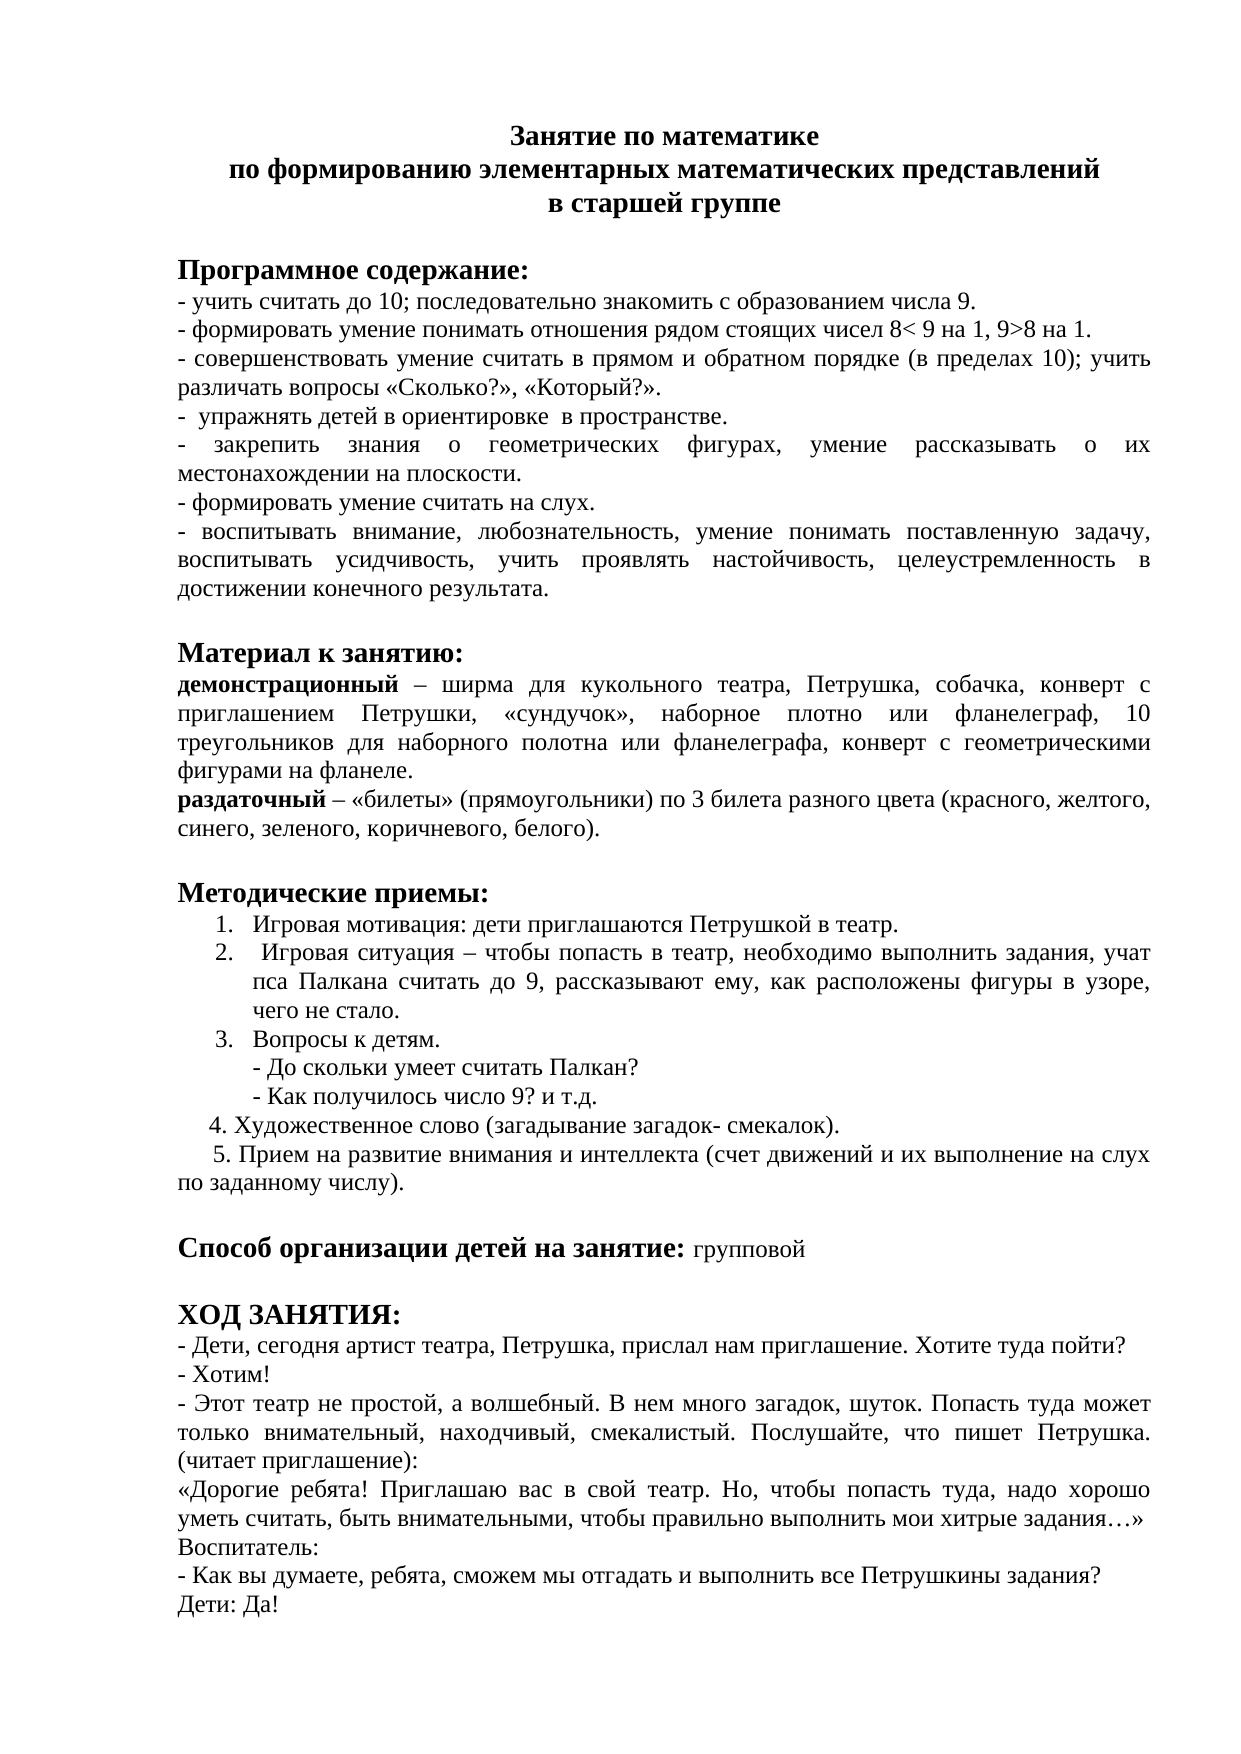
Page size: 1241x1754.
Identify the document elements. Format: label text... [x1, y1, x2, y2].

text Материал к занятию: [177, 636, 1152, 669]
text ХОД ЗАНЯТИЯ: [177, 1297, 1152, 1330]
text - Как вы думаете, ребята, сможем мы отгадать и выполнить все Петрушкины задания? [177, 1560, 1152, 1589]
text Занятие по математике [177, 118, 1152, 152]
list - До скольки умеет считать Палкан? [252, 1052, 1152, 1081]
text - воспитывать внимание, любознательность, умение понимать поставленную задачу, воспитывать усидчивость, учить проявлять настойчивость, целеустремленность в достижении конечного результата. [177, 516, 1152, 602]
list Игровая ситуация – чтобы попасть в театр, необходимо выполнить задания, учат пса Палкана считать до 9, рассказывают ему, как расположены фигуры в узоре, чего не стало. [215, 937, 1152, 1024]
text по формированию элементарных математических представлений [177, 152, 1152, 185]
text - совершенствовать умение считать в прямом и обратном порядке (в пределах 10); учить различать вопросы «Сколько?», «Который?». [177, 343, 1152, 401]
list Игровая мотивация: дети приглашаются Петрушкой в театр. [215, 909, 1152, 937]
text Способ организации детей на занятие: групповой [177, 1230, 1152, 1263]
text - упражнять детей в ориентировке в пространстве. [177, 401, 1152, 429]
text Дети: Да! [177, 1589, 1152, 1618]
text Методические приемы: [177, 875, 1152, 909]
text демонстрационный – ширма для кукольного театра, Петрушка, собачка, конверт с приглашением Петрушки, «сундучок», наборное плотно или фланелеграф, 10 треугольников для наборного полотна или фланелеграфа, конверт с геометрическими фигурами на фланеле. [177, 669, 1152, 784]
text «Дорогие ребята! Приглашаю вас в свой театр. Но, чтобы попасть туда, надо хорошо уметь считать, быть внимательными, чтобы правильно выполнить мои хитрые задания…» [177, 1474, 1152, 1532]
text - Этот театр не простой, а волшебный. В нем много загадок, шуток. Попасть туда может только внимательный, находчивый, смекалистый. Послушайте, что пишет Петрушка. (читает приглашение): [177, 1388, 1152, 1474]
text 5. Прием на развитие внимания и интеллекта (счет движений и их выполнение на слух по заданному числу). [177, 1139, 1152, 1196]
text 4. Художественное слово (загадывание загадок- смекалок). [177, 1110, 1152, 1139]
text - Дети, сегодня артист театра, Петрушка, прислал нам приглашение. Хотите туда пойти? [177, 1330, 1152, 1359]
list Вопросы к детям. [215, 1024, 1152, 1052]
text - формировать умение понимать отношения рядом стоящих чисел 8< 9 на 1, 9>8 на 1. [177, 314, 1152, 343]
text - закрепить знания о геометрических фигурах, умение рассказывать о их местонахождении на плоскости. [177, 429, 1152, 487]
text в старшей группе [177, 185, 1152, 219]
text - формировать умение считать на слух. [177, 487, 1152, 516]
list - Как получилось число 9? и т.д. [252, 1081, 1152, 1110]
text раздаточный – «билеты» (прямоугольники) по 3 билета разного цвета (красного, желтого, синего, зеленого, коричневого, белого). [177, 784, 1152, 842]
text - учить считать до 10; последовательно знакомить с образованием числа 9. [177, 286, 1152, 314]
text - Хотим! [177, 1359, 1152, 1388]
text Воспитатель: [177, 1532, 1152, 1560]
text Программное содержание: [177, 252, 1152, 286]
